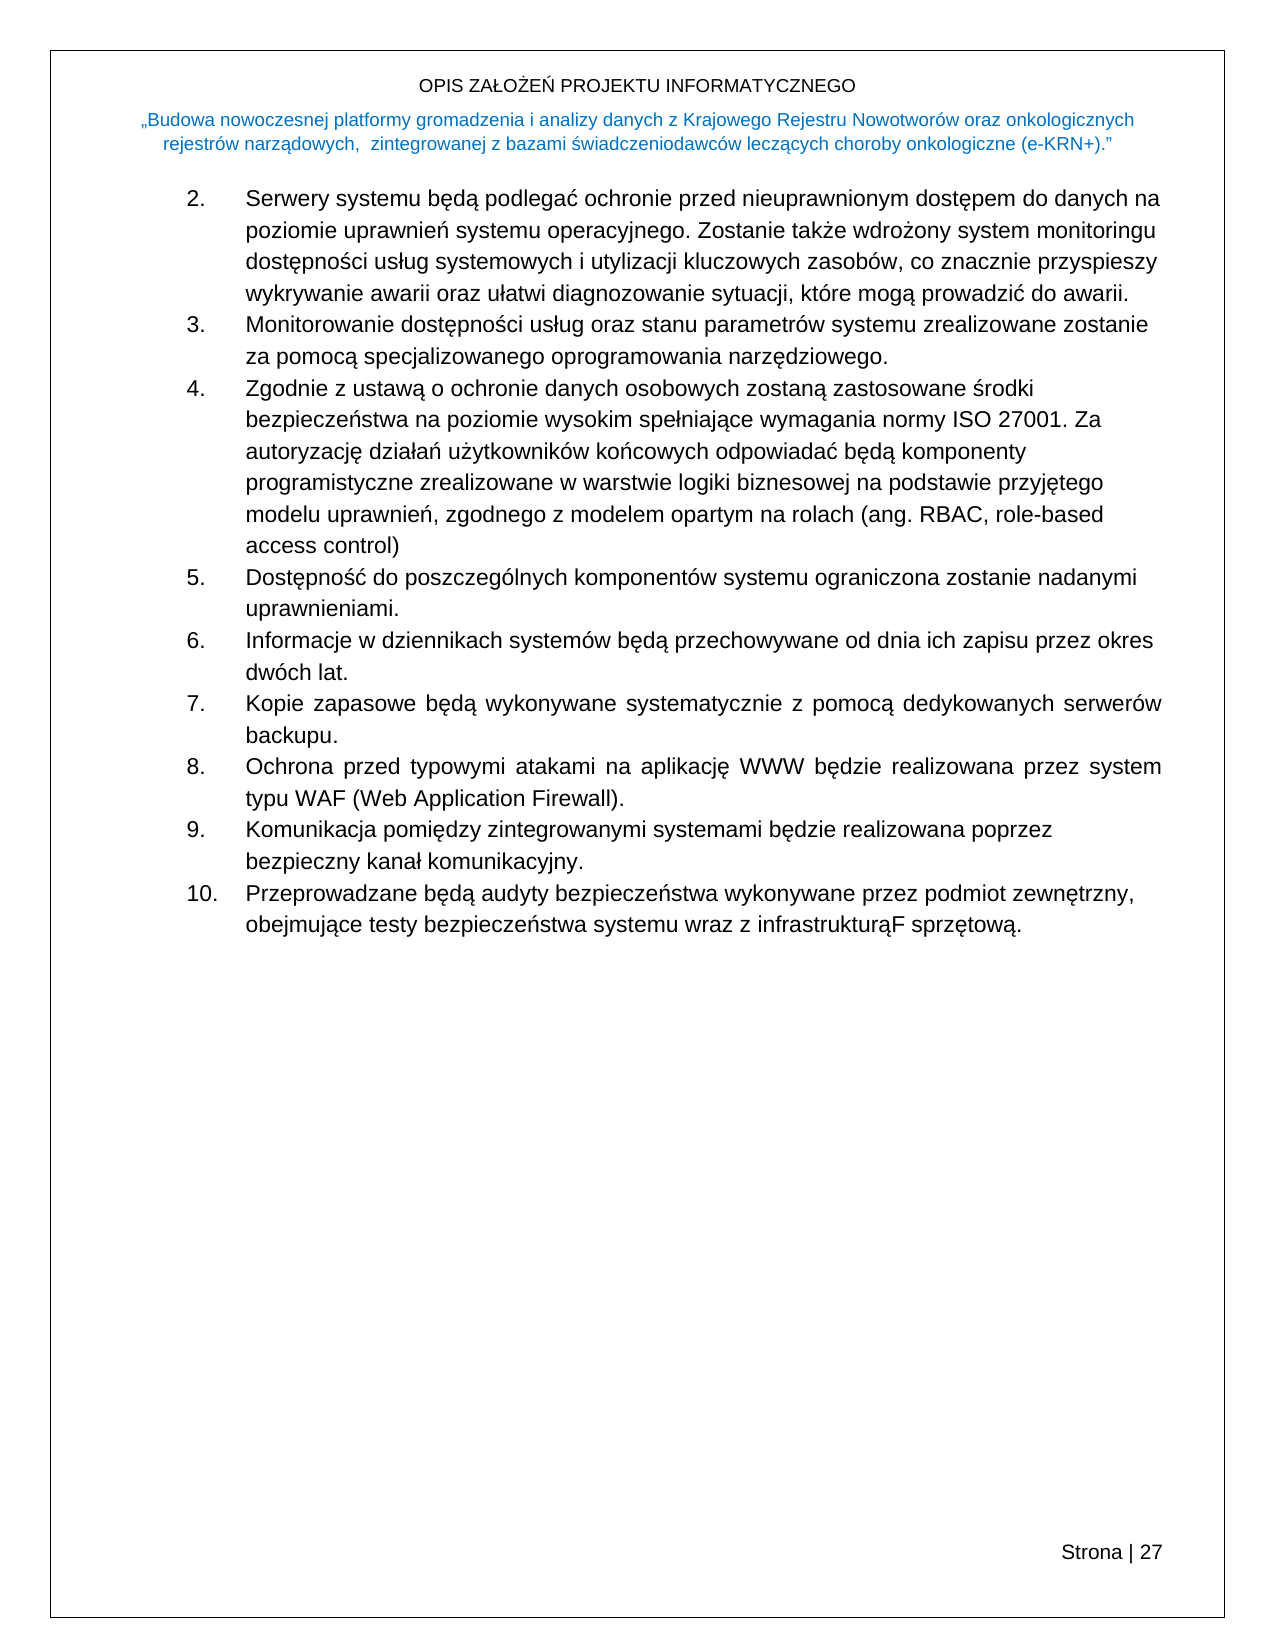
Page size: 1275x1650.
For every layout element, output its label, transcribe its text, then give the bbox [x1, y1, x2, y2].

list Przeprowadzane będą audyty bezpieczeństwa wykonywane przez podmiot zewnętrzny, obejmujące testy bezpieczeństwa systemu wraz z infrastrukturąF sprzętową. [186, 879, 1162, 937]
list Serwery systemu będą podlegać ochronie przed nieuprawnionym dostępem do danych na poziomie uprawnień systemu operacyjnego. Zostanie także wdrożony system monitoringu dostępności usług systemowych i utylizacji kluczowych zasobów, co znacznie przyspieszy wykrywanie awarii oraz ułatwi diagnozowanie sytuacji, które mogą prowadzić do awarii. [186, 185, 1162, 306]
list Kopie zapasowe będą wykonywane systematycznie z pomocą dedykowanych serwerów backupu. [186, 690, 1162, 748]
list Ochrona przed typowymi atakami na aplikację WWW będzie realizowana przez system typu WAF (Web Application Firewall). [186, 753, 1162, 811]
list Komunikacja pomiędzy zintegrowanymi systemami będzie realizowana poprzez bezpieczny kanał komunikacyjny. [186, 816, 1162, 874]
list Dostępność do poszczególnych komponentów systemu ograniczona zostanie nadanymi uprawnieniami. [186, 564, 1162, 622]
list Informacje w dziennikach systemów będą przechowywane od dnia ich zapisu przez okres dwóch lat. [186, 627, 1162, 685]
list Monitorowanie dostępności usług oraz stanu parametrów systemu zrealizowane zostanie za pomocą specjalizowanego oprogramowania narzędziowego. [186, 311, 1162, 369]
list Zgodnie z ustawą o ochronie danych osobowych zostaną zastosowane środki bezpieczeństwa na poziomie wysokim spełniające wymagania normy ISO 27001. Za autoryzację działań użytkowników końcowych odpowiadać będą komponenty programistyczne zrealizowane w warstwie logiki biznesowej na podstawie przyjętego modelu uprawnień, zgodnego z modelem opartym na rolach (ang. RBAC, role-based access control) [186, 374, 1162, 559]
